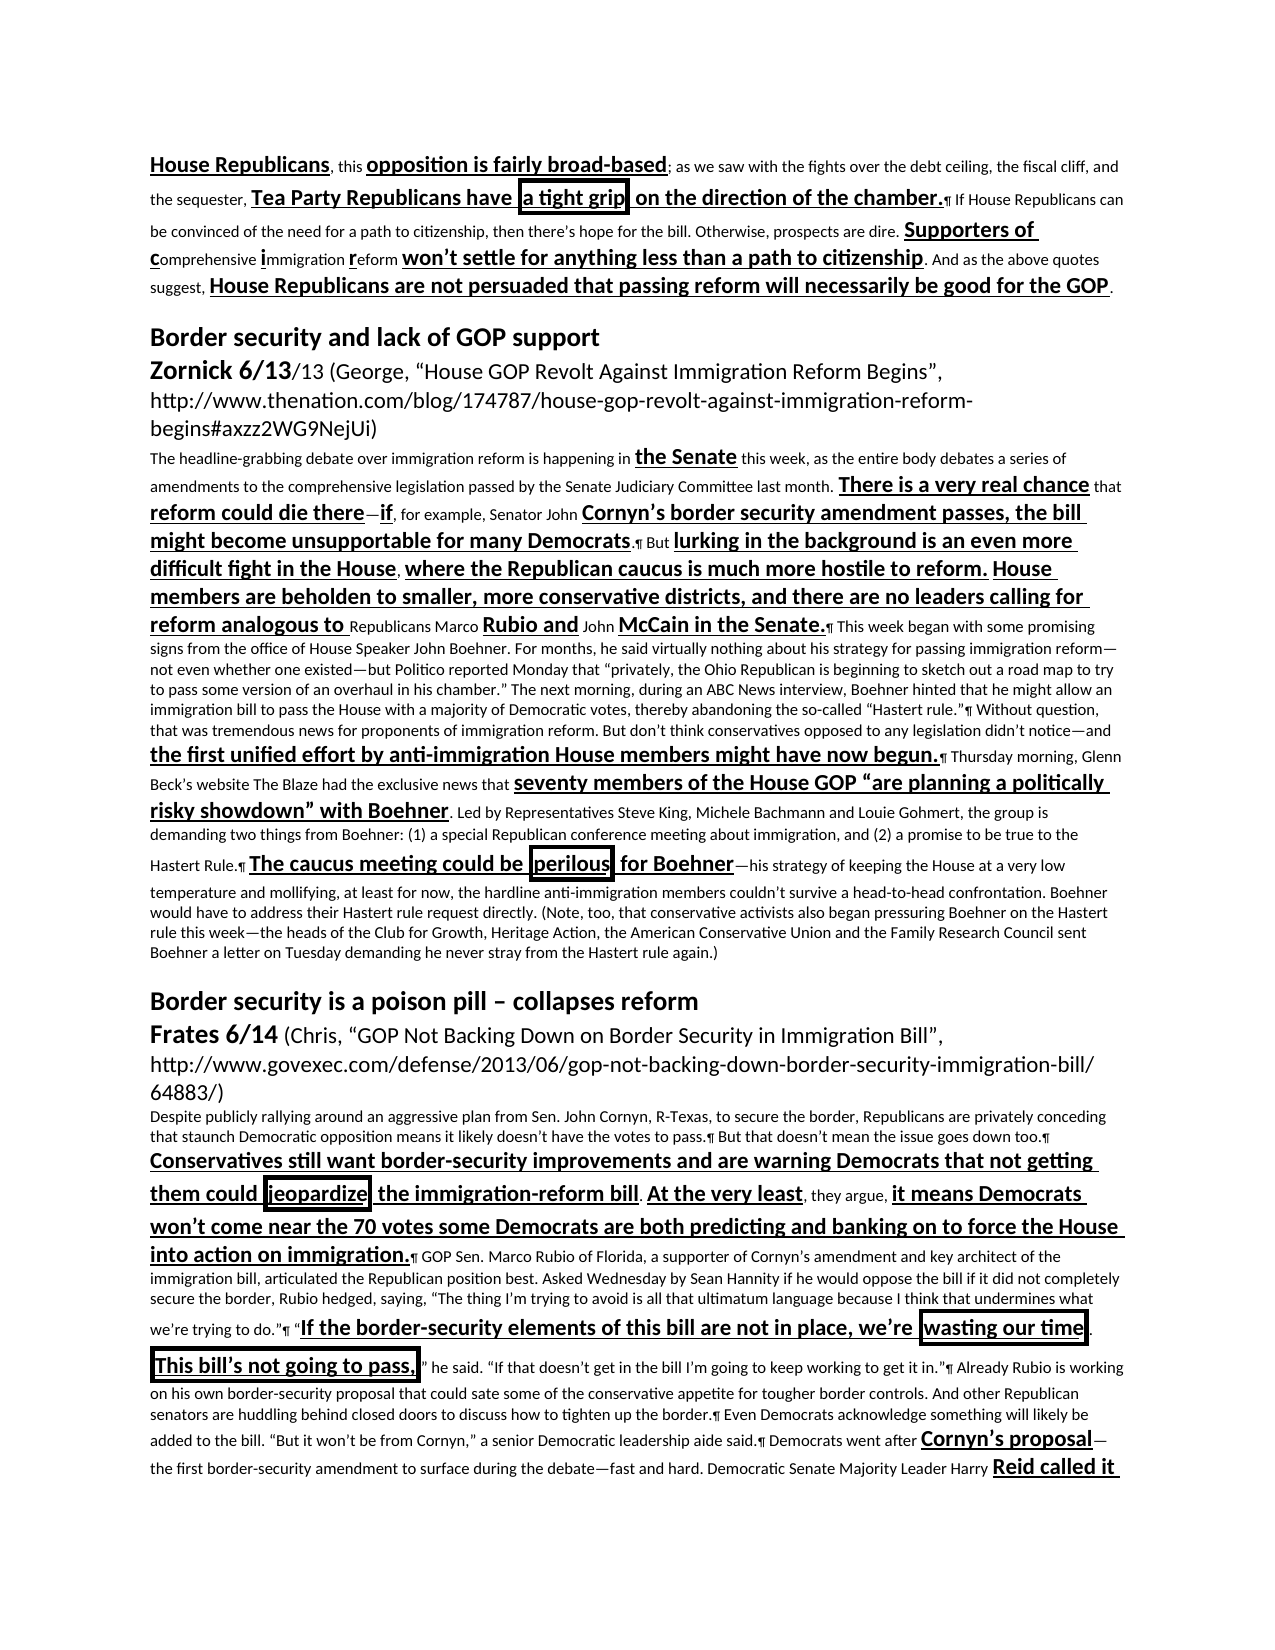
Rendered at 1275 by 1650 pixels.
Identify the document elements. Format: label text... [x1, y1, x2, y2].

subtitle Border security and lack of GOP support [150, 320, 1125, 353]
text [150, 150, 1125, 299]
subtitle Border security is a poison pill – collapses reform [150, 984, 1125, 1017]
text Zornick 6/13/13 (George, “House GOP Revolt Against Immigration Reform Begins”, http://www.thenation.com/blog/174787/house-gop-revolt-against-immigration-reform-begins#axzz2WG9NejUi) [150, 353, 1125, 442]
text Frates 6/14 (Chris, “GOP Not Backing Down on Border Security in Immigration Bill”, http://www.govexec.com/defense/2013/06/gop-not-backing-down-border-security-immigration-bill/64883/) [150, 1017, 1125, 1106]
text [150, 1238, 1125, 1480]
text The headline-grabbing debate over immigration reform is happening in the Senate this week, as the entire body debates a series of amendments to the comprehensive legislation passed by the Senate Judiciary Committee last month. There is a very real chance that reform could die there—if, for example, Senator John Cornyn’s border security amendment passes, the bill might become unsupportable for many Democrats.¶ But lurking in the background is an even more difficult fight in the House, where the Republican caucus is much more hostile to reform. House members are beholden to smaller, more conservative districts, and there are no leaders calling for reform analogous to Republicans Marco Rubio and John McCain in the Senate.¶ This week began with some promising signs from the office of House Speaker John Boehner. For months, he said virtually nothing about his strategy for passing immigration reform—not even whether one existed—but Politico reported Monday that “privately, the Ohio Republican is beginning to sketch out a road map to try to pass some version of an overhaul in his chamber.” The next morning, during an ABC News interview, Boehner hinted that he might allow an immigration bill to pass the House with a majority of Democratic votes, thereby abandoning the so-called “Hastert rule.”¶ Without question, that was tremendous news for proponents of immigration reform. But don’t think conservatives opposed to any legislation didn’t notice—and the first unified effort by anti-immigration House members might have now begun.¶ Thursday morning, Glenn Beck’s website The Blaze had the exclusive news that seventy members of the House GOP “are planning a politically risky showdown” with Boehner. Led by Representatives Steve King, Michele Bachmann and Louie Gohmert, the group is demanding two things from Boehner: (1) a special Republican conference meeting about immigration, and (2) a promise to be true to the Hastert Rule.¶ The caucus meeting could be perilous for Boehner—his strategy of keeping the House at a very low temperature and mollifying, at least for now, the hardline anti-immigration members couldn’t survive a head-to-head confrontation. Boehner would have to address their Hastert rule request directly. (Note, too, that conservative activists also began pressuring Boehner on the Hastert rule this week—the heads of the Club for Growth, Heritage Action, the American Conservative Union and the Family Research Council sent Boehner a letter on Tuesday demanding he never stray from the Hastert rule again.) [150, 442, 1125, 963]
